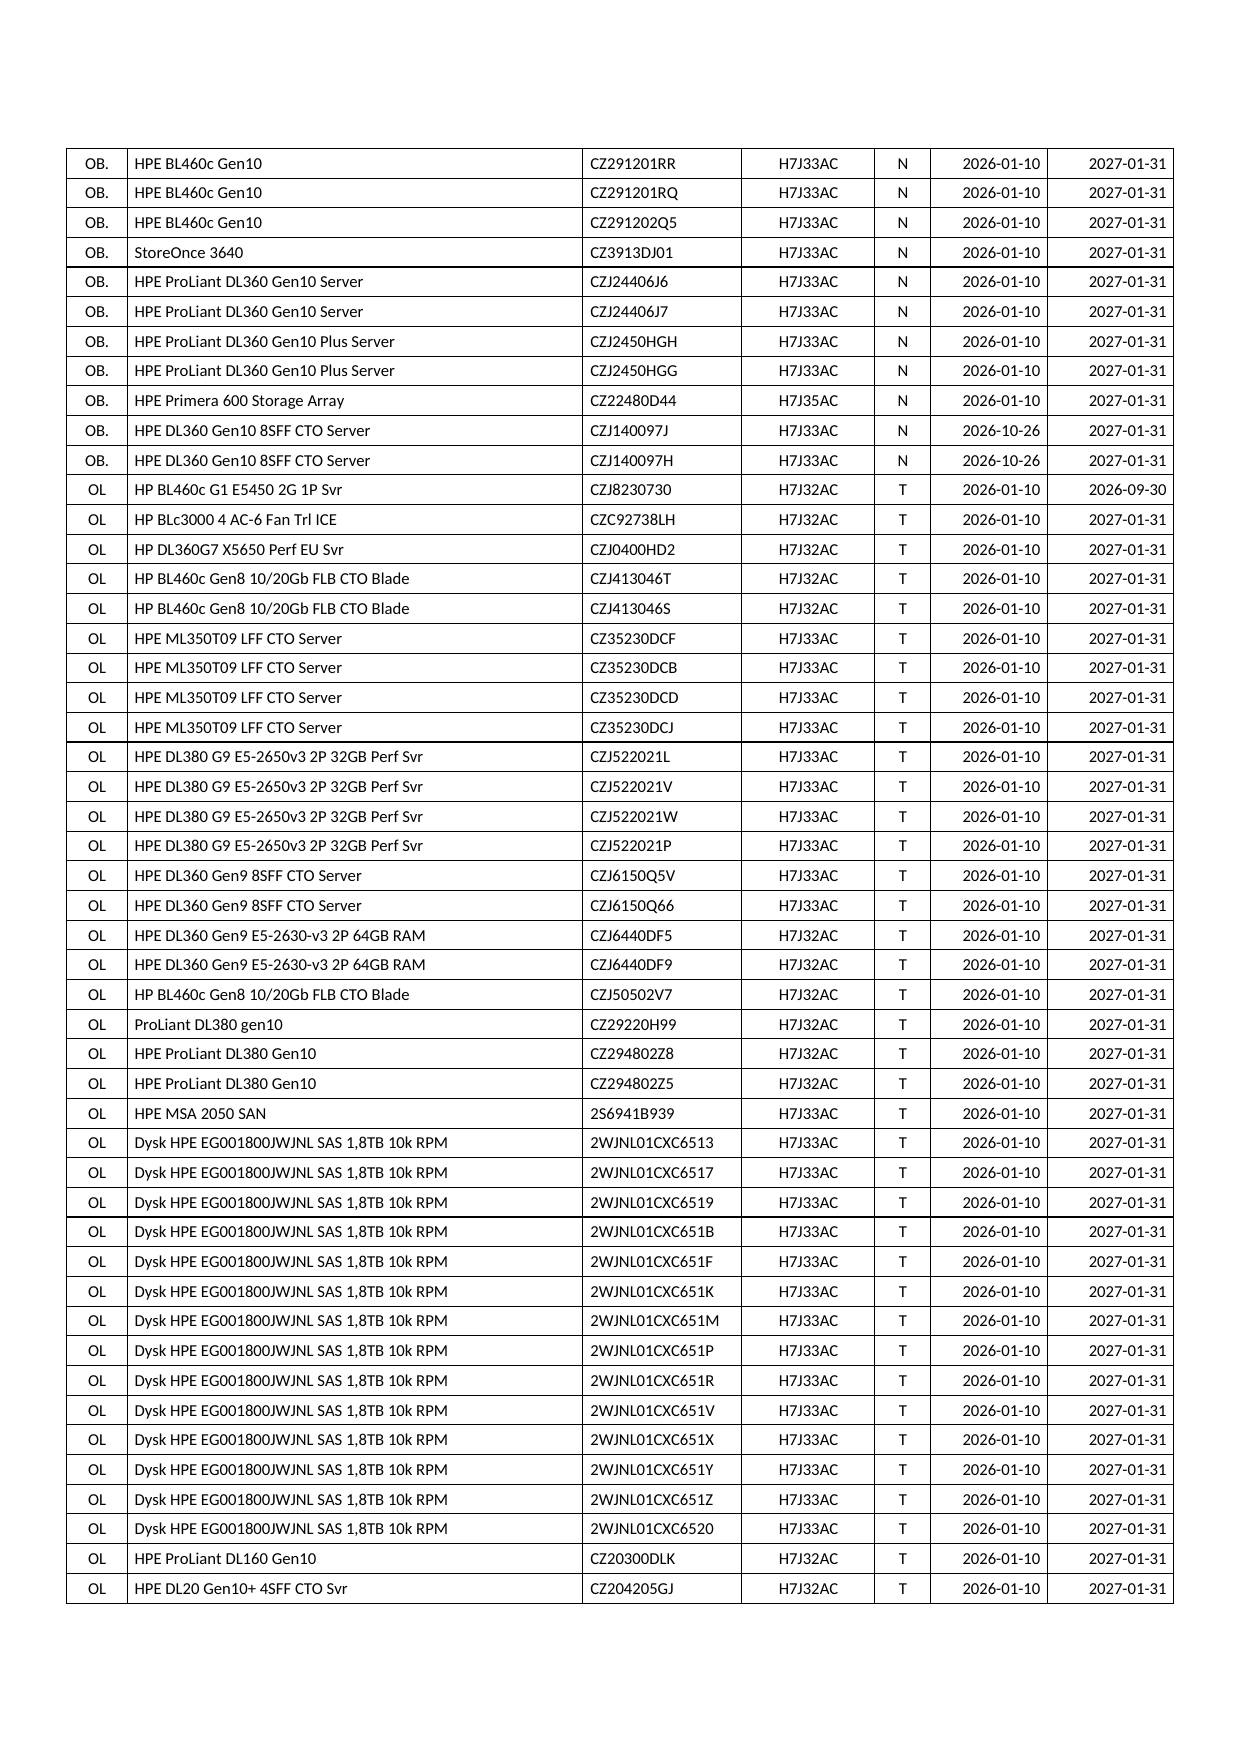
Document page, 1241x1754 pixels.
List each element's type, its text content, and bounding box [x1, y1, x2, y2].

table_cell 2026-01-10 [931, 1425, 1047, 1454]
table_cell OL [67, 980, 127, 1009]
table_cell T [875, 1366, 930, 1394]
table_cell 2027-01-31 [1048, 980, 1173, 1009]
table_cell H7J33AC [742, 1514, 874, 1543]
table_cell 2WJNL01CXC651Z [583, 1485, 741, 1513]
table_cell OB. [67, 446, 127, 474]
table_cell T [875, 1069, 930, 1098]
table_cell HPE ProLiant DL380 Gen10 [128, 1069, 582, 1098]
table_cell OL [67, 1188, 127, 1216]
table_cell T [875, 1336, 930, 1365]
table_cell H7J33AC [742, 1218, 874, 1246]
table_cell 2027-01-31 [1048, 654, 1173, 682]
table_cell H7J33AC [742, 446, 874, 474]
table_cell H7J33AC [742, 832, 874, 860]
table_cell H7J33AC [742, 1099, 874, 1127]
table_cell Dysk HPE EG001800JWJNL SAS 1,8TB 10k RPM [128, 1425, 582, 1454]
table_cell 2027-01-31 [1048, 386, 1173, 415]
table_cell 2026-01-10 [931, 1218, 1047, 1246]
table_cell T [875, 1455, 930, 1484]
table_cell 2026-01-10 [931, 772, 1047, 801]
table_cell 2027-01-31 [1048, 1218, 1173, 1246]
table_cell 2026-01-10 [931, 535, 1047, 563]
table_cell Dysk HPE EG001800JWJNL SAS 1,8TB 10k RPM [128, 1307, 582, 1335]
table_cell Dysk HPE EG001800JWJNL SAS 1,8TB 10k RPM [128, 1158, 582, 1187]
table_cell OL [67, 475, 127, 504]
table_cell 2026-01-10 [931, 1188, 1047, 1216]
table_cell 2027-01-31 [1048, 624, 1173, 652]
table_cell HPE DL360 Gen9 E5-2630-v3 2P 64GB RAM [128, 921, 582, 949]
table_cell HPE ProLiant DL380 Gen10 [128, 1039, 582, 1068]
table_cell 2026-01-10 [931, 980, 1047, 1009]
table_cell OL [67, 1485, 127, 1513]
table_cell CZJ50502V7 [583, 980, 741, 1009]
table_cell H7J33AC [742, 1455, 874, 1484]
table_cell CZJ2450HGG [583, 357, 741, 385]
table_cell 2S6941B939 [583, 1099, 741, 1127]
table_cell T [875, 1010, 930, 1038]
table_cell H7J33AC [742, 1485, 874, 1513]
table_cell HPE BL460c Gen10 [128, 149, 582, 177]
table_cell H7J33AC [742, 891, 874, 919]
table_cell HP DL360G7 X5650 Perf EU Svr [128, 535, 582, 563]
table_cell 2027-01-31 [1048, 1158, 1173, 1187]
table_cell CZ3913DJ01 [583, 238, 741, 266]
table_cell OB. [67, 179, 127, 207]
table_cell 2027-01-31 [1048, 1188, 1173, 1216]
table_cell 2027-01-31 [1048, 535, 1173, 563]
table_cell H7J32AC [742, 475, 874, 504]
table_cell 2026-01-10 [931, 386, 1047, 415]
table_cell 2027-01-31 [1048, 1099, 1173, 1127]
table_cell N [875, 268, 930, 296]
table_cell OL [67, 505, 127, 534]
table_cell 2026-01-10 [931, 1010, 1047, 1038]
table_cell 2026-01-10 [931, 832, 1047, 860]
table_cell CZJ6440DF9 [583, 950, 741, 979]
table_cell 2026-01-10 [931, 950, 1047, 979]
table_cell H7J33AC [742, 1247, 874, 1276]
table_cell H7J32AC [742, 1010, 874, 1038]
table_cell T [875, 683, 930, 712]
table_cell T [875, 950, 930, 979]
table_cell H7J33AC [742, 654, 874, 682]
table_cell OL [67, 1247, 127, 1276]
table_cell 2026-01-10 [931, 1455, 1047, 1484]
table_cell H7J33AC [742, 743, 874, 771]
table_cell 2026-01-10 [931, 268, 1047, 296]
table_cell T [875, 713, 930, 741]
table_cell 2026-01-10 [931, 238, 1047, 266]
table_cell 2WJNL01CXC6520 [583, 1514, 741, 1543]
table_cell OL [67, 1544, 127, 1573]
table_cell 2WJNL01CXC651B [583, 1218, 741, 1246]
table_cell Dysk HPE EG001800JWJNL SAS 1,8TB 10k RPM [128, 1336, 582, 1365]
table_cell 2027-01-31 [1048, 1514, 1173, 1543]
table_cell 2027-01-31 [1048, 179, 1173, 207]
table_cell CZJ413046S [583, 594, 741, 623]
table_cell OL [67, 654, 127, 682]
table_cell OL [67, 832, 127, 860]
table_cell Dysk HPE EG001800JWJNL SAS 1,8TB 10k RPM [128, 1485, 582, 1513]
table_cell H7J35AC [742, 386, 874, 415]
table_cell T [875, 891, 930, 919]
table_cell 2027-01-31 [1048, 1277, 1173, 1306]
table_cell 2027-01-31 [1048, 743, 1173, 771]
table_cell N [875, 149, 930, 177]
table_cell OL [67, 1039, 127, 1068]
table_cell 2026-01-10 [931, 1336, 1047, 1365]
table_cell CZ294802Z5 [583, 1069, 741, 1098]
table_cell CZ35230DCD [583, 683, 741, 712]
table_cell 2027-01-31 [1048, 149, 1173, 177]
table_cell CZJ140097H [583, 446, 741, 474]
table_cell 2026-01-10 [931, 891, 1047, 919]
table_cell 2027-01-31 [1048, 1455, 1173, 1484]
table_cell 2026-01-10 [931, 357, 1047, 385]
table_cell HPE DL380 G9 E5-2650v3 2P 32GB Perf Svr [128, 802, 582, 831]
table_cell T [875, 1099, 930, 1127]
table_cell OB. [67, 208, 127, 237]
table_cell HPE MSA 2050 SAN [128, 1099, 582, 1127]
table_cell 2026-01-10 [931, 1485, 1047, 1513]
table_cell H7J33AC [742, 802, 874, 831]
table_cell T [875, 802, 930, 831]
table_cell 2WJNL01CXC651Y [583, 1455, 741, 1484]
table_cell CZ291201RR [583, 149, 741, 177]
table_cell OL [67, 713, 127, 741]
table_cell OB. [67, 327, 127, 356]
table_cell H7J33AC [742, 327, 874, 356]
table_cell HPE Primera 600 Storage Array [128, 386, 582, 415]
table_cell HPE BL460c Gen10 [128, 179, 582, 207]
table_cell 2WJNL01CXC6517 [583, 1158, 741, 1187]
table_cell HPE ML350T09 LFF CTO Server [128, 654, 582, 682]
table_cell CZJ413046T [583, 564, 741, 593]
table_cell T [875, 1574, 930, 1602]
table_cell OL [67, 594, 127, 623]
table_cell 2027-01-31 [1048, 1336, 1173, 1365]
table_cell CZJ522021W [583, 802, 741, 831]
table_cell T [875, 654, 930, 682]
table_cell HPE DL380 G9 E5-2650v3 2P 32GB Perf Svr [128, 743, 582, 771]
table_cell H7J32AC [742, 980, 874, 1009]
table_cell OL [67, 1366, 127, 1394]
table_cell 2026-01-10 [931, 654, 1047, 682]
table_cell 2027-01-31 [1048, 832, 1173, 860]
table_cell 2026-01-10 [931, 1069, 1047, 1098]
table_cell T [875, 1247, 930, 1276]
table_cell OL [67, 683, 127, 712]
table_cell CZJ6440DF5 [583, 921, 741, 949]
table_cell OL [67, 1455, 127, 1484]
table_cell T [875, 1218, 930, 1246]
table_cell HP BL460c G1 E5450 2G 1P Svr [128, 475, 582, 504]
table_cell OL [67, 1129, 127, 1157]
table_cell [128, 1574, 582, 1602]
table_cell OL [67, 1218, 127, 1246]
table_cell 2026-01-10 [931, 921, 1047, 949]
table_cell CZ35230DCF [583, 624, 741, 652]
table_cell T [875, 1039, 930, 1068]
table_cell H7J33AC [742, 1158, 874, 1187]
table_cell OL [67, 1425, 127, 1454]
table_cell T [875, 921, 930, 949]
table_cell 2026-01-10 [931, 1396, 1047, 1424]
table_cell T [875, 624, 930, 652]
table_cell 2026-10-26 [931, 446, 1047, 474]
table_cell Dysk HPE EG001800JWJNL SAS 1,8TB 10k RPM [128, 1396, 582, 1424]
table_cell HPE DL360 Gen10 8SFF CTO Server [128, 416, 582, 444]
table_cell 2027-01-31 [1048, 1039, 1173, 1068]
table_cell 2027-01-31 [1048, 238, 1173, 266]
table_cell HP BLc3000 4 AC-6 Fan Trl ICE [128, 505, 582, 534]
table_cell HPE DL360 Gen9 8SFF CTO Server [128, 891, 582, 919]
table_cell 2027-01-31 [1048, 891, 1173, 919]
table_cell 2027-01-31 [1048, 446, 1173, 474]
table_cell OL [67, 743, 127, 771]
table_cell T [875, 505, 930, 534]
table_cell Dysk HPE EG001800JWJNL SAS 1,8TB 10k RPM [128, 1277, 582, 1306]
table_cell 2027-01-31 [1048, 1396, 1173, 1424]
table_cell H7J32AC [742, 1069, 874, 1098]
table_cell 2026-01-10 [931, 594, 1047, 623]
table_cell 2027-01-31 [1048, 1247, 1173, 1276]
table_cell OL [67, 891, 127, 919]
table_cell HPE ML350T09 LFF CTO Server [128, 683, 582, 712]
table_cell H7J33AC [742, 1188, 874, 1216]
table_cell 2026-01-10 [931, 505, 1047, 534]
table_cell CZ35230DCB [583, 654, 741, 682]
table_cell 2026-01-10 [931, 1366, 1047, 1394]
table_cell 2WJNL01CXC651K [583, 1277, 741, 1306]
table_cell T [875, 1188, 930, 1216]
table_cell 2026-01-10 [931, 475, 1047, 504]
table_cell 2WJNL01CXC651M [583, 1307, 741, 1335]
table_cell N [875, 179, 930, 207]
table_cell 2026-01-10 [931, 624, 1047, 652]
table_cell 2026-01-10 [931, 1514, 1047, 1543]
table_cell HPE DL360 Gen9 E5-2630-v3 2P 64GB RAM [128, 950, 582, 979]
table_cell 2027-01-31 [1048, 208, 1173, 237]
table_cell HP BL460c Gen8 10/20Gb FLB CTO Blade [128, 980, 582, 1009]
table_cell T [875, 1544, 930, 1573]
table_cell HPE ProLiant DL360 Gen10 Server [128, 268, 582, 296]
table_cell OL [67, 1336, 127, 1365]
table_cell T [875, 772, 930, 801]
table_cell 2WJNL01CXC6513 [583, 1129, 741, 1157]
table_cell N [875, 357, 930, 385]
table_cell H7J33AC [742, 772, 874, 801]
table_cell H7J33AC [742, 149, 874, 177]
table_cell 2026-01-10 [931, 713, 1047, 741]
table_cell N [875, 446, 930, 474]
table_cell N [875, 416, 930, 444]
table_cell H7J32AC [742, 564, 874, 593]
table_cell T [875, 832, 930, 860]
table_cell 2026-01-10 [931, 149, 1047, 177]
table_cell H7J33AC [742, 713, 874, 741]
table_cell T [875, 535, 930, 563]
table_cell CZ22480D44 [583, 386, 741, 415]
table_cell StoreOnce 3640 [128, 238, 582, 266]
table_cell 2026-01-10 [931, 1039, 1047, 1068]
table_cell HPE ProLiant DL360 Gen10 Plus Server [128, 357, 582, 385]
table_cell HP BL460c Gen8 10/20Gb FLB CTO Blade [128, 564, 582, 593]
table_cell 2027-01-31 [1048, 772, 1173, 801]
table_cell OL [67, 1010, 127, 1038]
table_cell CZJ2450HGH [583, 327, 741, 356]
table_cell OB. [67, 386, 127, 415]
table_cell H7J33AC [742, 1277, 874, 1306]
table_cell Dysk HPE EG001800JWJNL SAS 1,8TB 10k RPM [128, 1455, 582, 1484]
table_cell H7J32AC [742, 1574, 874, 1602]
table_cell 2WJNL01CXC651P [583, 1336, 741, 1365]
table_cell OL [67, 861, 127, 890]
table_cell OL [67, 802, 127, 831]
table_cell 2027-01-31 [1048, 683, 1173, 712]
table_cell OL [67, 1307, 127, 1335]
table_cell OL [67, 1069, 127, 1098]
table_cell H7J33AC [742, 1307, 874, 1335]
table_cell 2027-01-31 [1048, 950, 1173, 979]
table_cell HPE ML350T09 LFF CTO Server [128, 624, 582, 652]
table_cell 2027-01-31 [1048, 802, 1173, 831]
table_cell HPE DL360 Gen9 8SFF CTO Server [128, 861, 582, 890]
table_cell 2027-01-31 [1048, 1544, 1173, 1573]
table_cell 2027-01-31 [1048, 713, 1173, 741]
table_cell T [875, 1396, 930, 1424]
table_cell H7J33AC [742, 1129, 874, 1157]
table_cell H7J32AC [742, 1039, 874, 1068]
table_cell T [875, 1277, 930, 1306]
table_cell 2027-01-31 [1048, 268, 1173, 296]
table_cell 2026-01-10 [931, 1307, 1047, 1335]
table_cell OL [67, 772, 127, 801]
table_cell 2026-01-10 [931, 1099, 1047, 1127]
table_cell CZJ522021L [583, 743, 741, 771]
table_cell CZ291202Q5 [583, 208, 741, 237]
table_cell 2026-01-10 [931, 861, 1047, 890]
table_cell HP BL460c Gen8 10/20Gb FLB CTO Blade [128, 594, 582, 623]
table_cell CZJ0400HD2 [583, 535, 741, 563]
table_cell Dysk HPE EG001800JWJNL SAS 1,8TB 10k RPM [128, 1218, 582, 1246]
table_cell OB. [67, 357, 127, 385]
table_cell OL [67, 921, 127, 949]
table_cell OB. [67, 297, 127, 326]
table_cell 2027-01-31 [1048, 416, 1173, 444]
table_cell N [875, 208, 930, 237]
table_cell 2027-01-31 [1048, 921, 1173, 949]
table_cell 2027-01-31 [1048, 297, 1173, 326]
table_cell HPE DL380 G9 E5-2650v3 2P 32GB Perf Svr [128, 832, 582, 860]
table_cell 2026-09-30 [1048, 475, 1173, 504]
table_cell T [875, 564, 930, 593]
table_cell 2026-01-10 [931, 1129, 1047, 1157]
table_cell 2026-01-10 [931, 683, 1047, 712]
table_cell 2027-01-31 [1048, 1485, 1173, 1513]
table_cell 2WJNL01CXC6519 [583, 1188, 741, 1216]
table_cell H7J32AC [742, 505, 874, 534]
table_cell 2027-01-31 [1048, 564, 1173, 593]
table_cell OL [67, 1158, 127, 1187]
table_cell OL [67, 564, 127, 593]
table_cell H7J33AC [742, 683, 874, 712]
table_cell CZJ522021V [583, 772, 741, 801]
table_cell N [875, 238, 930, 266]
table_cell T [875, 1307, 930, 1335]
table_cell H7J33AC [742, 268, 874, 296]
table_cell H7J33AC [742, 208, 874, 237]
table_cell OL [67, 950, 127, 979]
table_cell HPE DL360 Gen10 8SFF CTO Server [128, 446, 582, 474]
table_cell 2027-01-31 [1048, 505, 1173, 534]
table_cell OL [67, 1099, 127, 1127]
table_cell Dysk HPE EG001800JWJNL SAS 1,8TB 10k RPM [128, 1247, 582, 1276]
table_cell 2WJNL01CXC651X [583, 1425, 741, 1454]
table_cell OL [67, 1277, 127, 1306]
table_cell OL [67, 1574, 127, 1602]
table_cell 2026-01-10 [931, 179, 1047, 207]
table_cell N [875, 386, 930, 415]
table_cell 2026-01-10 [931, 297, 1047, 326]
table_cell HPE ProLiant DL360 Gen10 Plus Server [128, 327, 582, 356]
table_cell CZ291201RQ [583, 179, 741, 207]
table_cell T [875, 594, 930, 623]
table_cell HPE ProLiant DL160 Gen10 [128, 1544, 582, 1573]
table_cell H7J33AC [742, 357, 874, 385]
table_cell H7J32AC [742, 1544, 874, 1573]
table_cell H7J33AC [742, 1366, 874, 1394]
table_cell 2027-01-31 [1048, 1425, 1173, 1454]
table_cell OL [67, 1396, 127, 1424]
table_cell T [875, 980, 930, 1009]
table_cell OB. [67, 416, 127, 444]
table_cell H7J32AC [742, 594, 874, 623]
table_cell HPE ProLiant DL360 Gen10 Server [128, 297, 582, 326]
table_cell 2027-01-31 [1048, 1307, 1173, 1335]
table_cell H7J32AC [742, 535, 874, 563]
table_cell CZJ522021P [583, 832, 741, 860]
table_cell H7J33AC [742, 624, 874, 652]
table_cell OL [67, 624, 127, 652]
table_cell T [875, 475, 930, 504]
table_cell 2026-01-10 [931, 564, 1047, 593]
table_cell Dysk HPE EG001800JWJNL SAS 1,8TB 10k RPM [128, 1366, 582, 1394]
table_cell CZ294802Z8 [583, 1039, 741, 1068]
table_cell OL [67, 535, 127, 563]
table_cell 2027-01-31 [1048, 1129, 1173, 1157]
table_cell T [875, 1514, 930, 1543]
table_cell OB. [67, 238, 127, 266]
table_cell T [875, 1129, 930, 1157]
table_cell H7J33AC [742, 416, 874, 444]
table_cell 2027-01-31 [1048, 1366, 1173, 1394]
table_cell ProLiant DL380 gen10 [128, 1010, 582, 1038]
table_cell CZJ24406J6 [583, 268, 741, 296]
table_cell H7J33AC [742, 861, 874, 890]
table_cell CZJ24406J7 [583, 297, 741, 326]
table_cell 2027-01-31 [1048, 1069, 1173, 1098]
table_cell 2026-01-10 [931, 327, 1047, 356]
table_cell 2026-01-10 [931, 1544, 1047, 1573]
table_cell Dysk HPE EG001800JWJNL SAS 1,8TB 10k RPM [128, 1129, 582, 1157]
table_cell HPE ML350T09 LFF CTO Server [128, 713, 582, 741]
table_cell CZJ6150Q5V [583, 861, 741, 890]
table_cell OB. [67, 268, 127, 296]
table_cell 2026-01-10 [931, 1277, 1047, 1306]
table_cell T [875, 1158, 930, 1187]
table_cell 2WJNL01CXC651F [583, 1247, 741, 1276]
table_cell 2026-10-26 [931, 416, 1047, 444]
table_cell T [875, 1485, 930, 1513]
table_cell H7J32AC [742, 921, 874, 949]
table_cell H7J33AC [742, 1425, 874, 1454]
table_cell Dysk HPE EG001800JWJNL SAS 1,8TB 10k RPM [128, 1188, 582, 1216]
table_cell 2026-01-10 [931, 208, 1047, 237]
table_cell CZ20300DLK [583, 1544, 741, 1573]
table_cell H7J33AC [742, 1396, 874, 1424]
table_cell CZ29220H99 [583, 1010, 741, 1038]
table_cell T [875, 743, 930, 771]
table_cell N [875, 297, 930, 326]
table_cell T [875, 861, 930, 890]
table_cell T [875, 1425, 930, 1454]
table_cell N [875, 327, 930, 356]
table_cell H7J33AC [742, 297, 874, 326]
table_cell CZJ8230730 [583, 475, 741, 504]
table_cell OL [67, 1514, 127, 1543]
table_cell CZC92738LH [583, 505, 741, 534]
table_cell H7J33AC [742, 1336, 874, 1365]
table_cell HPE DL380 G9 E5-2650v3 2P 32GB Perf Svr [128, 772, 582, 801]
table_cell CZ204205GJ [583, 1574, 741, 1602]
table_cell 2026-01-10 [931, 743, 1047, 771]
table_cell 2027-01-31 [1048, 327, 1173, 356]
table_cell H7J32AC [742, 950, 874, 979]
table_cell HPE BL460c Gen10 [128, 208, 582, 237]
table_cell CZJ140097J [583, 416, 741, 444]
table_cell 2026-01-10 [931, 802, 1047, 831]
table_cell CZ35230DCJ [583, 713, 741, 741]
table_cell 2027-01-31 [1048, 861, 1173, 890]
table_cell 2026-01-10 [931, 1158, 1047, 1187]
table_cell 2027-01-31 [1048, 1574, 1173, 1602]
table_cell Dysk HPE EG001800JWJNL SAS 1,8TB 10k RPM [128, 1514, 582, 1543]
table_cell 2026-01-10 [931, 1247, 1047, 1276]
table_cell H7J33AC [742, 238, 874, 266]
table_cell H7J33AC [742, 179, 874, 207]
table_cell 2WJNL01CXC651V [583, 1396, 741, 1424]
table_cell 2027-01-31 [1048, 357, 1173, 385]
table_cell 2027-01-31 [1048, 594, 1173, 623]
table_cell 2027-01-31 [1048, 1010, 1173, 1038]
table_cell OB. [67, 149, 127, 177]
table_cell 2026-01-10 [931, 1574, 1047, 1602]
table_cell CZJ6150Q66 [583, 891, 741, 919]
table_cell 2WJNL01CXC651R [583, 1366, 741, 1394]
